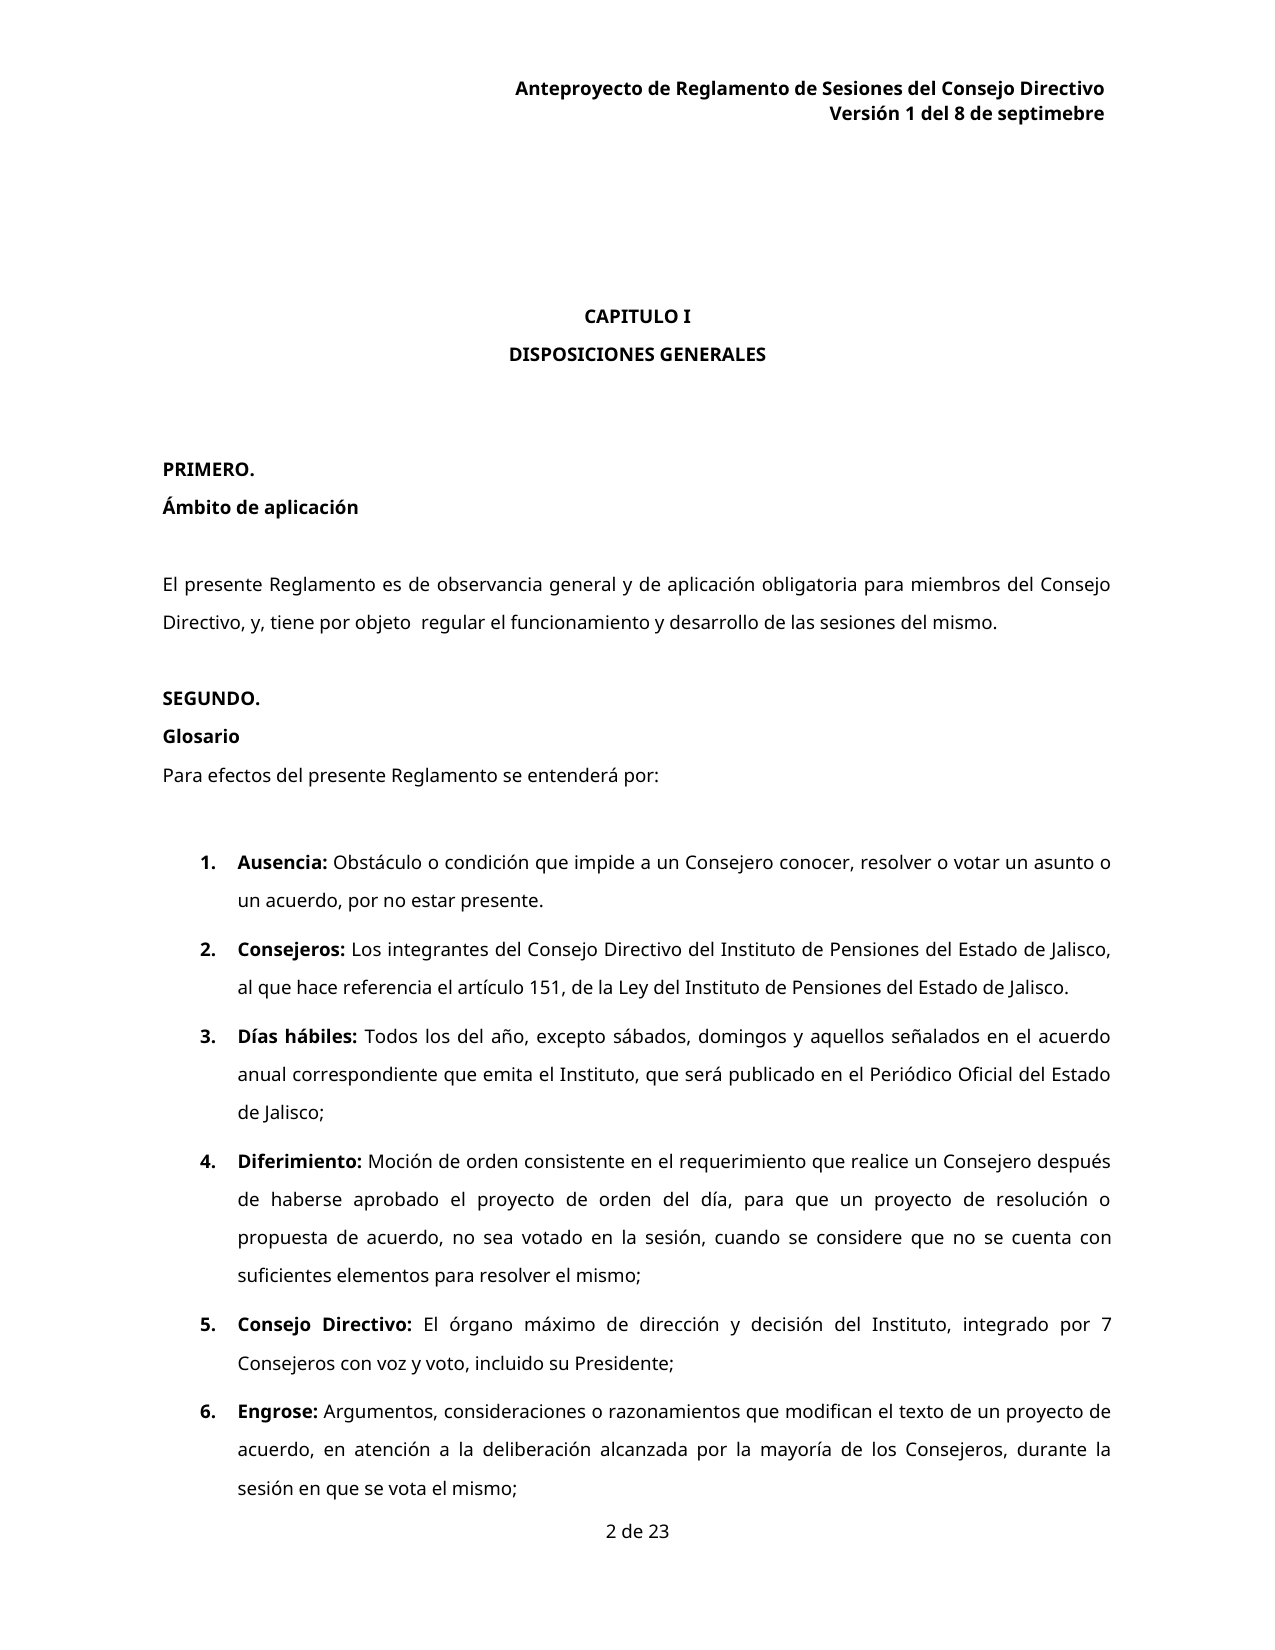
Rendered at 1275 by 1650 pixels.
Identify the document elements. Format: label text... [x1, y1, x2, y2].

list Consejo Directivo: El órgano máximo de dirección y decisión del Instituto, integrado por 7 Consejeros con voz y voto, incluido su Presidente; [200, 1312, 1112, 1375]
text SEGUNDO. [162, 686, 1112, 711]
list Ausencia: Obstáculo o condición que impide a un Consejero conocer, resolver o votar un asunto o un acuerdo, por no estar presente. [200, 849, 1112, 913]
list Diferimiento: Moción de orden consistente en el requerimiento que realice un Consejero después de haberse aprobado el proyecto de orden del día, para que un proyecto de resolución o propuesta de acuerdo, no sea votado en la sesión, cuando se considere que no se cuenta con suficientes elementos para resolver el mismo; [200, 1148, 1112, 1288]
list Engrose: Argumentos, consideraciones o razonamientos que modifican el texto de un proyecto de acuerdo, en atención a la deliberación alcanzada por la mayoría de los Consejeros, durante la sesión en que se vota el mismo; [200, 1398, 1112, 1501]
text Para efectos del presente Reglamento se entenderá por: [162, 762, 1112, 787]
text Glosario [162, 724, 1112, 749]
text DISPOSICIONES GENERALES [162, 341, 1112, 367]
text Ámbito de aplicación [162, 494, 1112, 520]
text PRIMERO. [162, 456, 1112, 482]
list Días hábiles: Todos los del año, excepto sábados, domingos y aquellos señalados en el acuerdo anual correspondiente que emita el Instituto, que será publicado en el Periódico Oficial del Estado de Jalisco; [200, 1023, 1112, 1125]
list Consejeros: Los integrantes del Consejo Directivo del Instituto de Pensiones del Estado de Jalisco, al que hace referencia el artículo 151, de la Ley del Instituto de Pensiones del Estado de Jalisco. [200, 936, 1112, 1000]
text CAPITULO I [162, 303, 1112, 329]
text El presente Reglamento es de observancia general y de aplicación obligatoria para miembros del Consejo Directivo, y, tiene por objeto regular el funcionamiento y desarrollo de las sesiones del mismo. [162, 571, 1112, 634]
